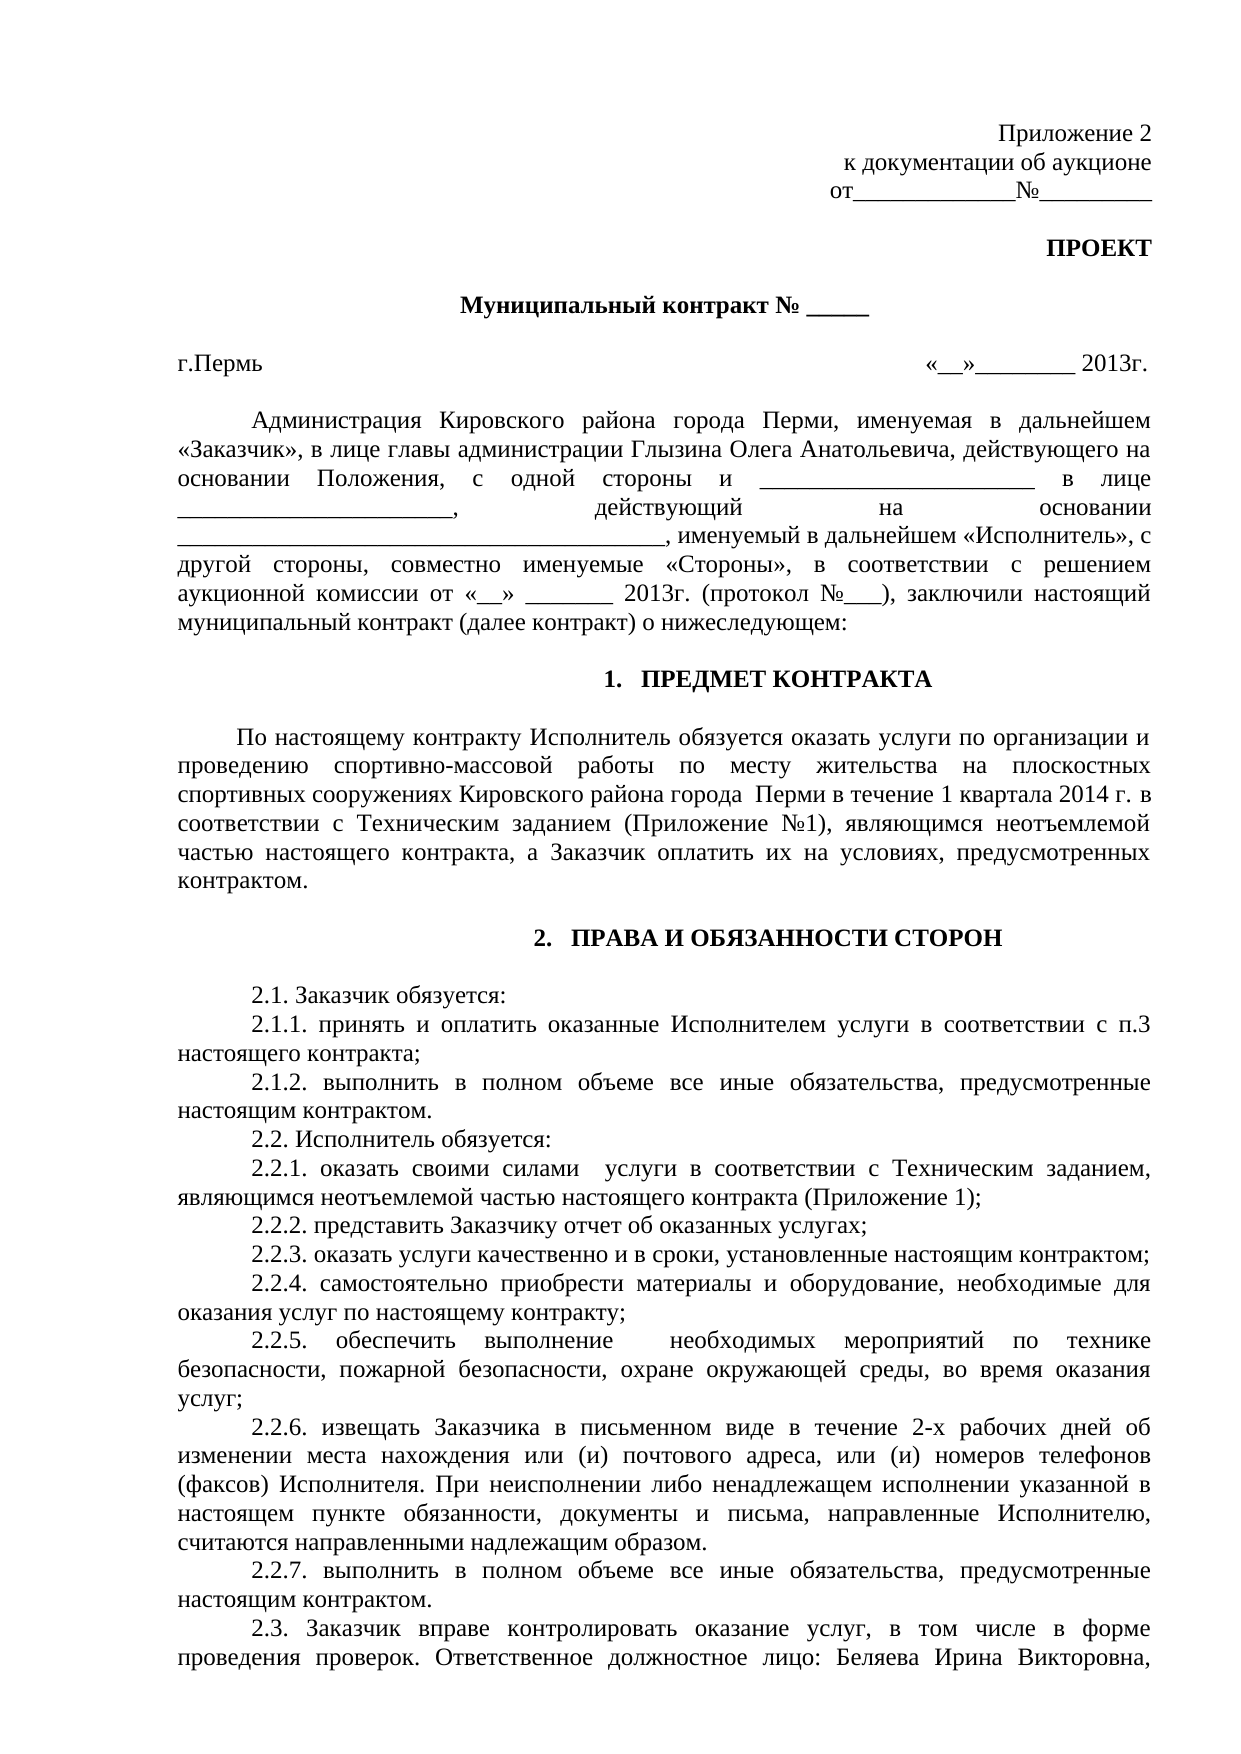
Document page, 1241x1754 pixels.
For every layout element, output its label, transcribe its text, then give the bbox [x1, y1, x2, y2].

text 2.2.5. обеспечить выполнение необходимых мероприятий по технике безопасности, пожарной безопасности, охране окружающей среды, во время оказания услуг; [177, 1325, 1152, 1412]
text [177, 1613, 1152, 1670]
title Муниципальный контракт № _____ [177, 291, 1152, 319]
text г.Пермь «__»________ 2013г. [177, 348, 1152, 377]
text к документации об аукционе [177, 147, 1152, 176]
text 2.2.2. представить Заказчику отчет об оказанных услугах; [177, 1210, 1152, 1239]
text 2.2.6. извещать Заказчика в письменном виде в течение 2-х рабочих дней об изменении места нахождения или (и) почтового адреса, или (и) номеров телефонов (факсов) Исполнителя. При неисполнении либо ненадлежащем исполнении указанной в настоящем пункте обязанности, документы и письма, направленные Исполнителю, считаются направленными надлежащим образом. [177, 1412, 1152, 1555]
list ПРАВА И ОБЯЗАННОСТИ СТОРОН [384, 923, 1152, 952]
text 2.1.2. выполнить в полном объеме все иные обязательства, предусмотренные настоящим контрактом. [177, 1067, 1152, 1124]
text 2.2.1. оказать своими силами услуги в соответствии с Техническим заданием, являющимся неотъемлемой частью настоящего контракта (Приложение 1); [177, 1153, 1152, 1210]
text 2.1. Заказчик обязуется: [177, 980, 1152, 1009]
text 2.2.3. оказать услуги качественно и в сроки, установленные настоящим контрактом; [177, 1239, 1152, 1268]
text 2.2.4. самостоятельно приобрести материалы и оборудование, необходимые для оказания услуг по настоящему контракту; [177, 1268, 1152, 1325]
text 2.1.1. принять и оплатить оказанные Исполнителем услуги в соответствии с п.3 настоящего контракта; [177, 1009, 1152, 1067]
text 2.2.7. выполнить в полном объеме все иные обязательства, предусмотренные настоящим контрактом. [177, 1555, 1152, 1613]
list ПРЕДМЕТ КОНТРАКТА [384, 664, 1152, 693]
title ПРОЕКТ [177, 233, 1152, 262]
text По настоящему контракту Исполнитель обязуется оказать услуги по организации и проведению спортивно-массовой работы по месту жительства на плоскостных спортивных сооружениях Кировского района города Перми в течение 1 квартала 2014 г. в соответствии с Техническим заданием (Приложение №1), являющимся неотъемлемой частью настоящего контракта, а Заказчик оплатить их на условиях, предусмотренных контрактом. [177, 722, 1152, 894]
text Администрация Кировского района города Перми, именуемая в дальнейшем «Заказчик», в лице главы администрации Глызина Олега Анатольевича, действующего на основании Положения, с одной стороны и ______________________ в лице ______________________, действующий на основании _______________________________________, именуемый в дальнейшем «Исполнитель», с другой стороны, совместно именуемые «Стороны», в соответствии с решением аукционной комиссии от «__» _______ 2013г. (протокол №___), заключили настоящий муниципальный контракт (далее контракт) о нижеследующем: [177, 405, 1152, 635]
text 2.2. Исполнитель обязуется: [177, 1124, 1152, 1153]
text от_____________№_________ [177, 176, 1152, 204]
text Приложение 2 [177, 118, 1152, 147]
